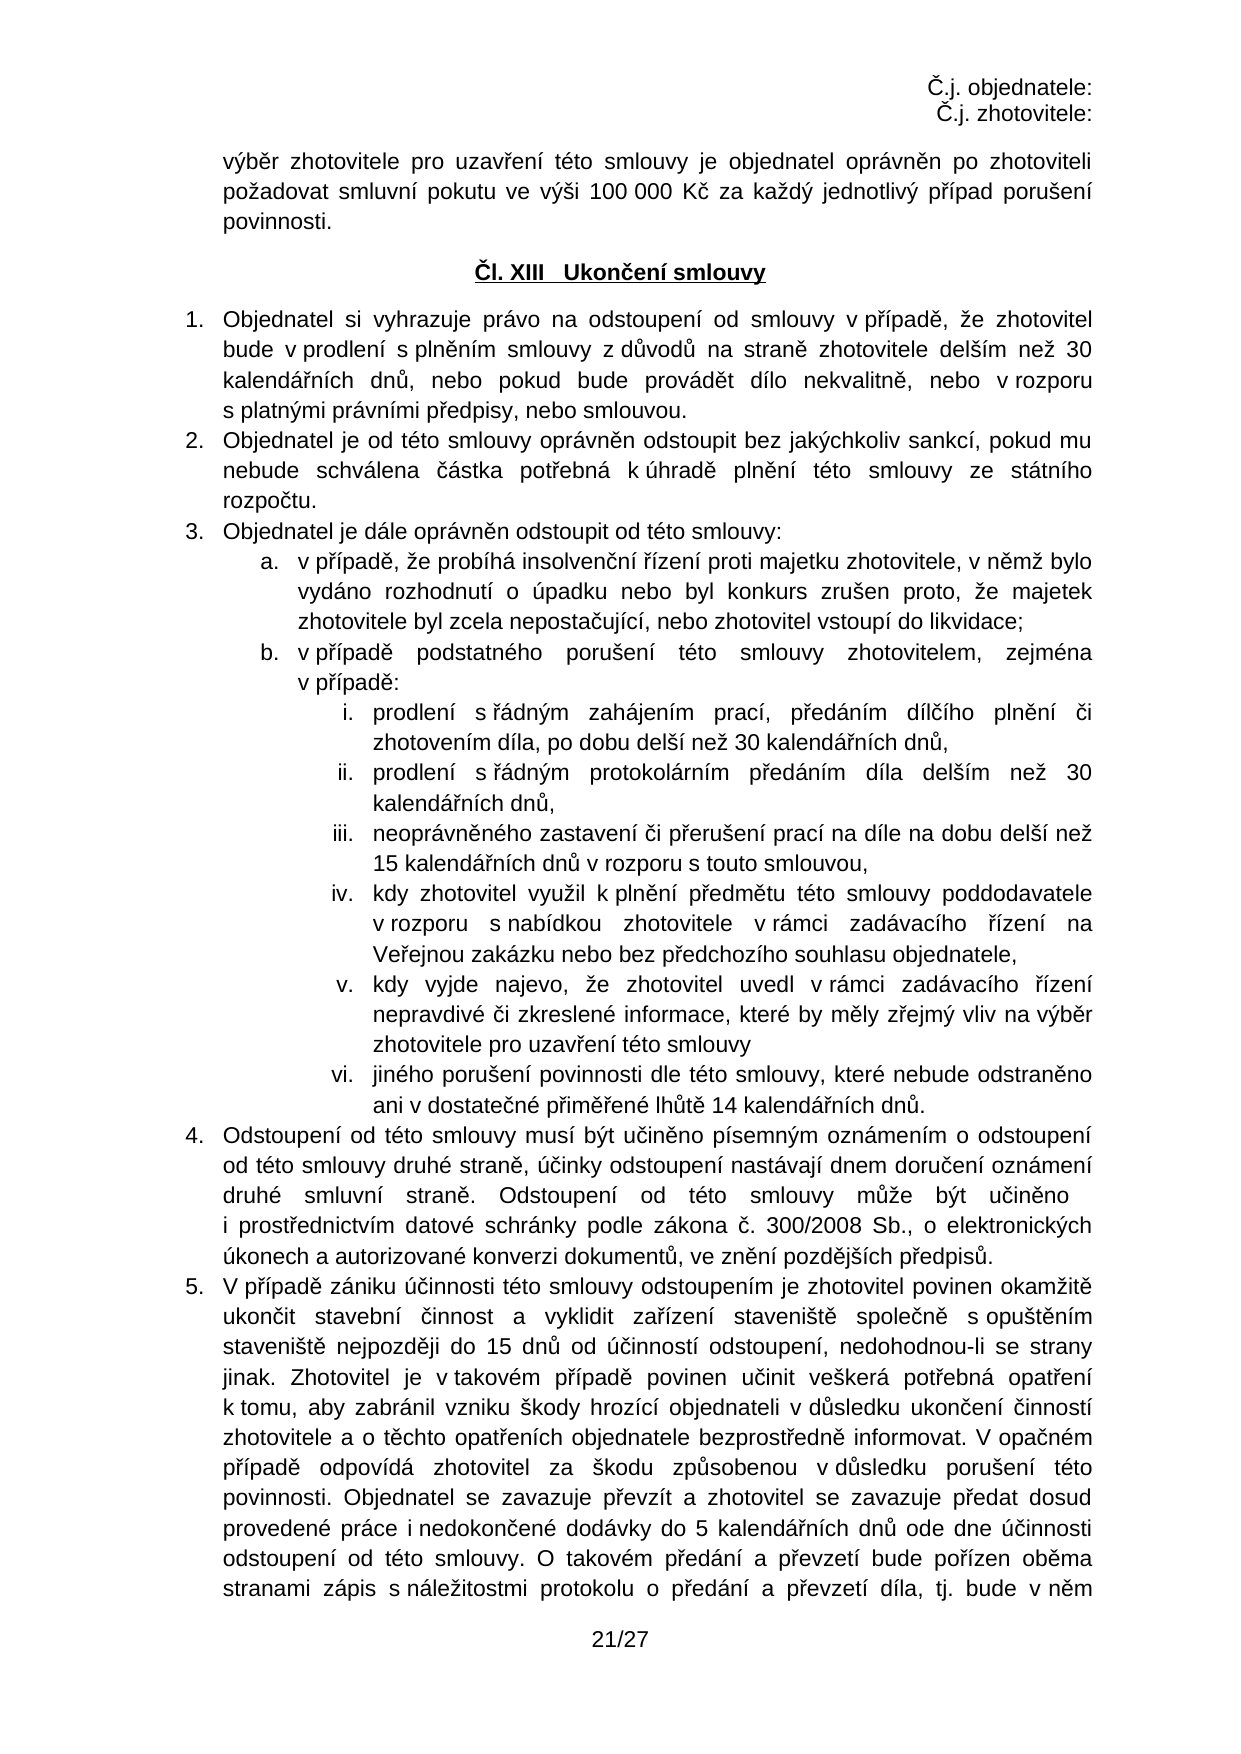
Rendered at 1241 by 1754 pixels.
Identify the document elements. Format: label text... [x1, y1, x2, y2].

text Čl. XIII Ukončení smlouvy [148, 259, 1093, 285]
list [185, 148, 1093, 234]
list prodlení s řádným zahájením prací, předáním dílčího plnění či zhotovením díla, po dobu delší než 30 kalendářních dnů, [354, 699, 1093, 756]
list kdy zhotovitel využil k plnění předmětu této smlouvy poddodavatele v rozporu s nabídkou zhotovitele v rámci zadávacího řízení na Veřejnou zakázku nebo bez předchozího souhlasu objednatele, [354, 880, 1093, 967]
list Odstoupení od této smlouvy musí být učiněno písemným oznámením o odstoupení od této smlouvy druhé straně, účinky odstoupení nastávají dnem doručení oznámení druhé smluvní straně. Odstoupení od této smlouvy může být učiněno i prostřednictvím datové schránky podle zákona č. 300/2008 Sb., o elektronických úkonech a autorizované konverzi dokumentů, ve znění pozdějších předpisů. [185, 1122, 1093, 1269]
list Objednatel si vyhrazuje právo na odstoupení od smlouvy v případě, že zhotovitel bude v prodlení s plněním smlouvy z důvodů na straně zhotovitele delším než 30 kalendářních dnů, nebo pokud bude provádět dílo nekvalitně, nebo v rozporu s platnými právními předpisy, nebo smlouvou. [185, 306, 1093, 423]
list kdy vyjde najevo, že zhotovitel uvedl v rámci zadávacího řízení nepravdivé či zkreslené informace, které by měly zřejmý vliv na výběr zhotovitele pro uzavření této smlouvy [354, 971, 1093, 1058]
list Objednatel je dále oprávněn odstoupit od této smlouvy: [185, 518, 1093, 544]
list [185, 1273, 1093, 1601]
list Objednatel je od této smlouvy oprávněn odstoupit bez jakýchkoliv sankcí, pokud mu nebude schválena částka potřebná k úhradě plnění této smlouvy ze státního rozpočtu. [185, 427, 1093, 514]
list neoprávněného zastavení či přerušení prací na díle na dobu delší než 15 kalendářních dnů v rozporu s touto smlouvou, [354, 820, 1093, 876]
list jiného porušení povinnosti dle této smlouvy, které nebude odstraněno ani v dostatečné přiměřené lhůtě 14 kalendářních dnů. [354, 1061, 1093, 1118]
list v případě podstatného porušení této smlouvy zhotovitelem, zejména v případě: [260, 638, 1093, 695]
list prodlení s řádným protokolárním předáním díla delším než 30 kalendářních dnů, [354, 759, 1093, 816]
list v případě, že probíhá insolvenční řízení proti majetku zhotovitele, v němž bylo vydáno rozhodnutí o úpadku nebo byl konkurs zrušen proto, že majetek zhotovitele byl zcela nepostačující, nebo zhotovitel vstoupí do likvidace; [260, 548, 1093, 635]
